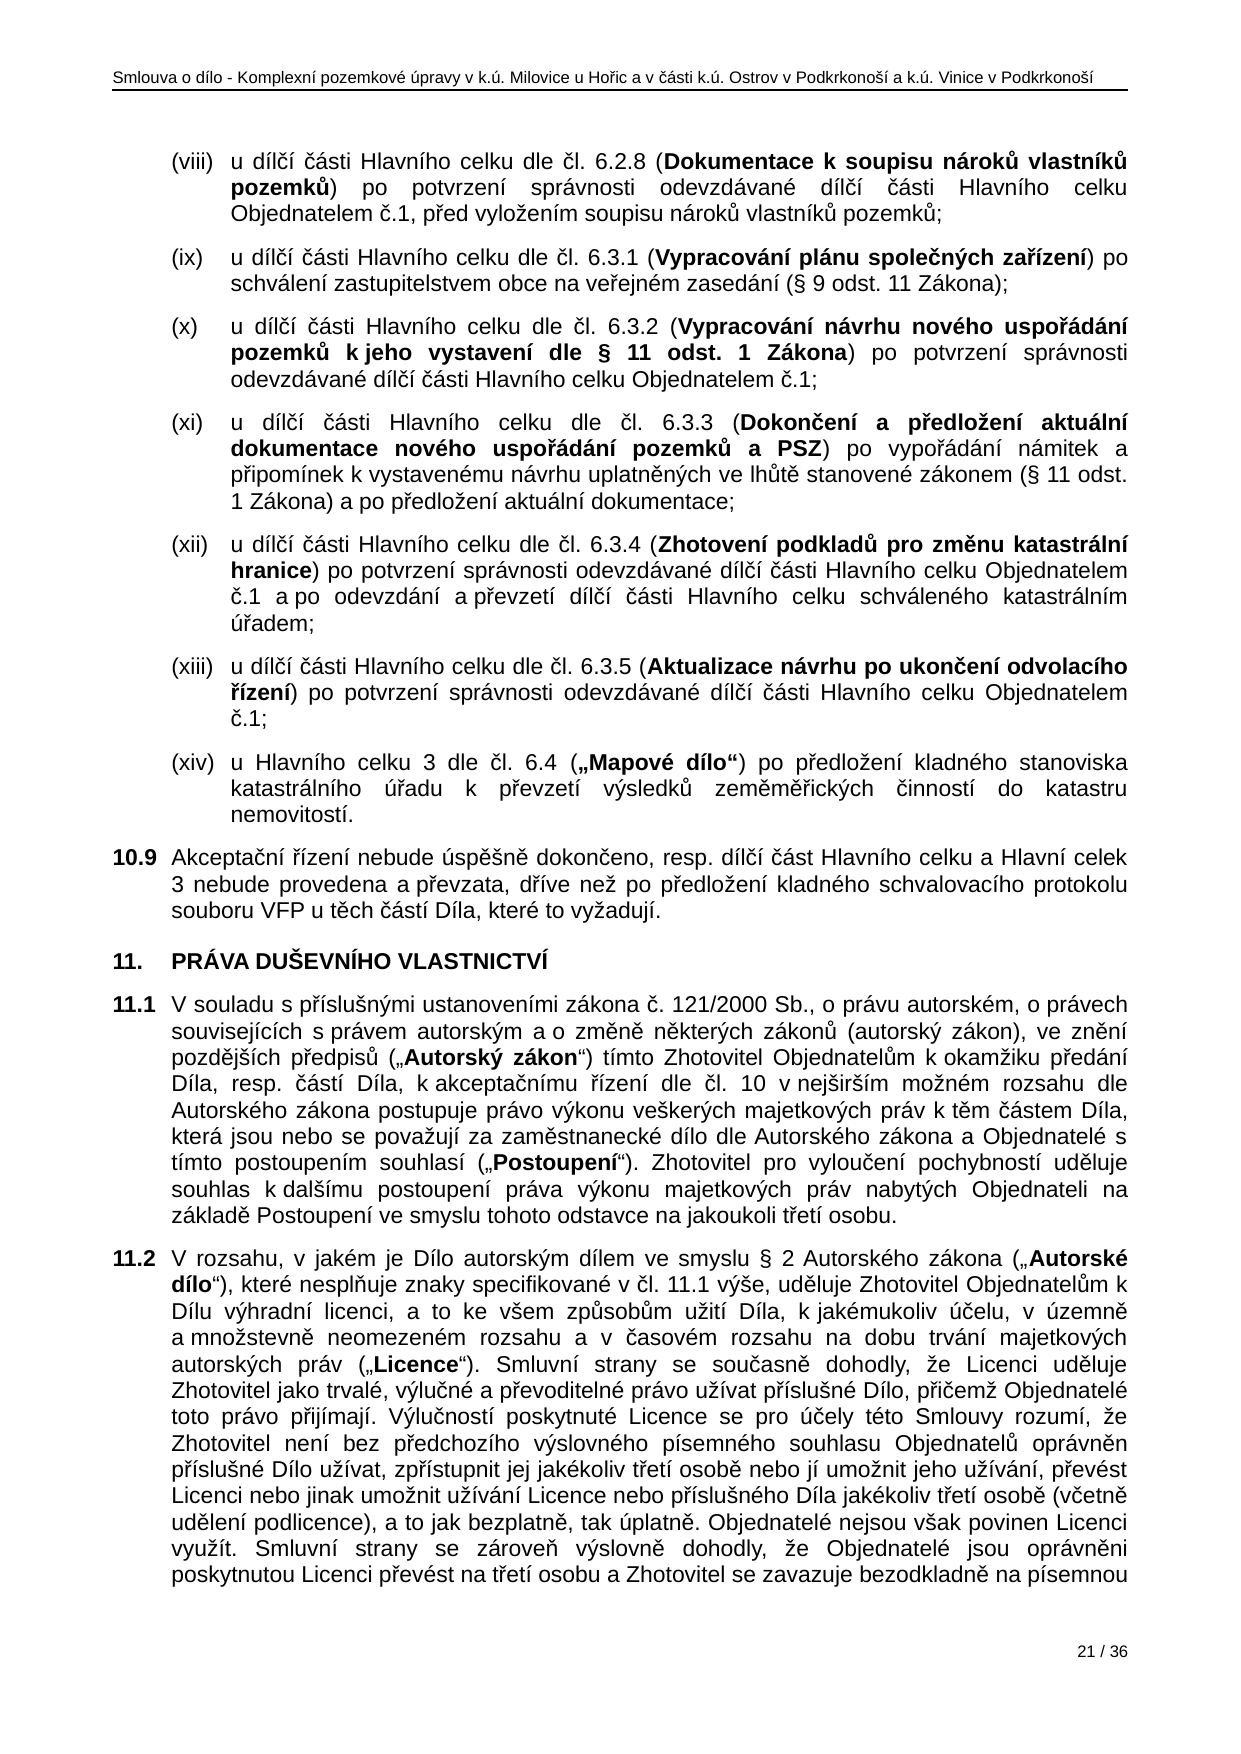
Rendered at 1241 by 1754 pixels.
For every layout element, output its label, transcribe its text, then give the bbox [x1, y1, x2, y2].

text Akceptační řízení nebude úspěšně dokončeno, resp. dílčí část Hlavního celku a Hlavní celek 3 nebude provedena a převzata, dříve než po předložení kladného schvalovacího protokolu souboru VFP u těch částí Díla, které to vyžadují. [112, 844, 1128, 923]
list u dílčí části Hlavního celku dle čl. 6.3.5 (Aktualizace návrhu po ukončení odvolacího řízení) po potvrzení správnosti odevzdávané dílčí části Hlavního celku Objednatelem č.1; [171, 653, 1128, 732]
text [112, 1245, 1128, 1588]
list u Hlavního celku 3 dle čl. 6.4 („Mapové dílo“) po předložení kladného stanoviska katastrálního úřadu k převzetí výsledků zeměměřických činností do katastru nemovitostí. [171, 748, 1128, 827]
text V souladu s příslušnými ustanoveními zákona č. 121/2000 Sb., o právu autorském, o právech souvisejících s právem autorským a o změně některých zákonů (autorský zákon), ve znění pozdějších předpisů („Autorský zákon“) tímto Zhotovitel Objednatelům k okamžiku předání Díla, resp. částí Díla, k akceptačnímu řízení dle čl. 10 v nejširším možném rozsahu dle Autorského zákona postupuje právo výkonu veškerých majetkových práv k těm částem Díla, která jsou nebo se považují za zaměstnanecké dílo dle Autorského zákona a Objednatelé s tímto postoupením souhlasí („Postoupení“). Zhotovitel pro vyloučení pochybností uděluje souhlas k dalšímu postoupení práva výkonu majetkových práv nabytých Objednateli na základě Postoupení ve smyslu tohoto odstavce na jakoukoli třetí osobu. [112, 991, 1128, 1228]
list u dílčí části Hlavního celku dle čl. 6.3.3 (Dokončení a předložení aktuální dokumentace nového uspořádání pozemků a PSZ) po vypořádání námitek a připomínek k vystavenému návrhu uplatněných ve lhůtě stanovené zákonem (§ 11 odst. 1 Zákona) a po předložení aktuální dokumentace; [171, 408, 1128, 514]
list u dílčí části Hlavního celku dle čl. 6.2.8 (Dokumentace k soupisu nároků vlastníků pozemků) po potvrzení správnosti odevzdávané dílčí části Hlavního celku Objednatelem č.1, před vyložením soupisu nároků vlastníků pozemků; [171, 148, 1128, 227]
text Práva duševního vlastnictví [112, 948, 1128, 974]
list u dílčí části Hlavního celku dle čl. 6.3.2 (Vypracování návrhu nového uspořádání pozemků k jeho vystavení dle § 11 odst. 1 Zákona) po potvrzení správnosti odevzdávané dílčí části Hlavního celku Objednatelem č.1; [171, 313, 1128, 392]
list u dílčí části Hlavního celku dle čl. 6.3.1 (Vypracování plánu společných zařízení) po schválení zastupitelstvem obce na veřejném zasedání (§ 9 odst. 11 Zákona); [171, 243, 1128, 296]
list u dílčí části Hlavního celku dle čl. 6.3.4 (Zhotovení podkladů pro změnu katastrální hranice) po potvrzení správnosti odevzdávané dílčí části Hlavního celku Objednatelem č.1 a po odevzdání a převzetí dílčí části Hlavního celku schváleného katastrálním úřadem; [171, 531, 1128, 636]
